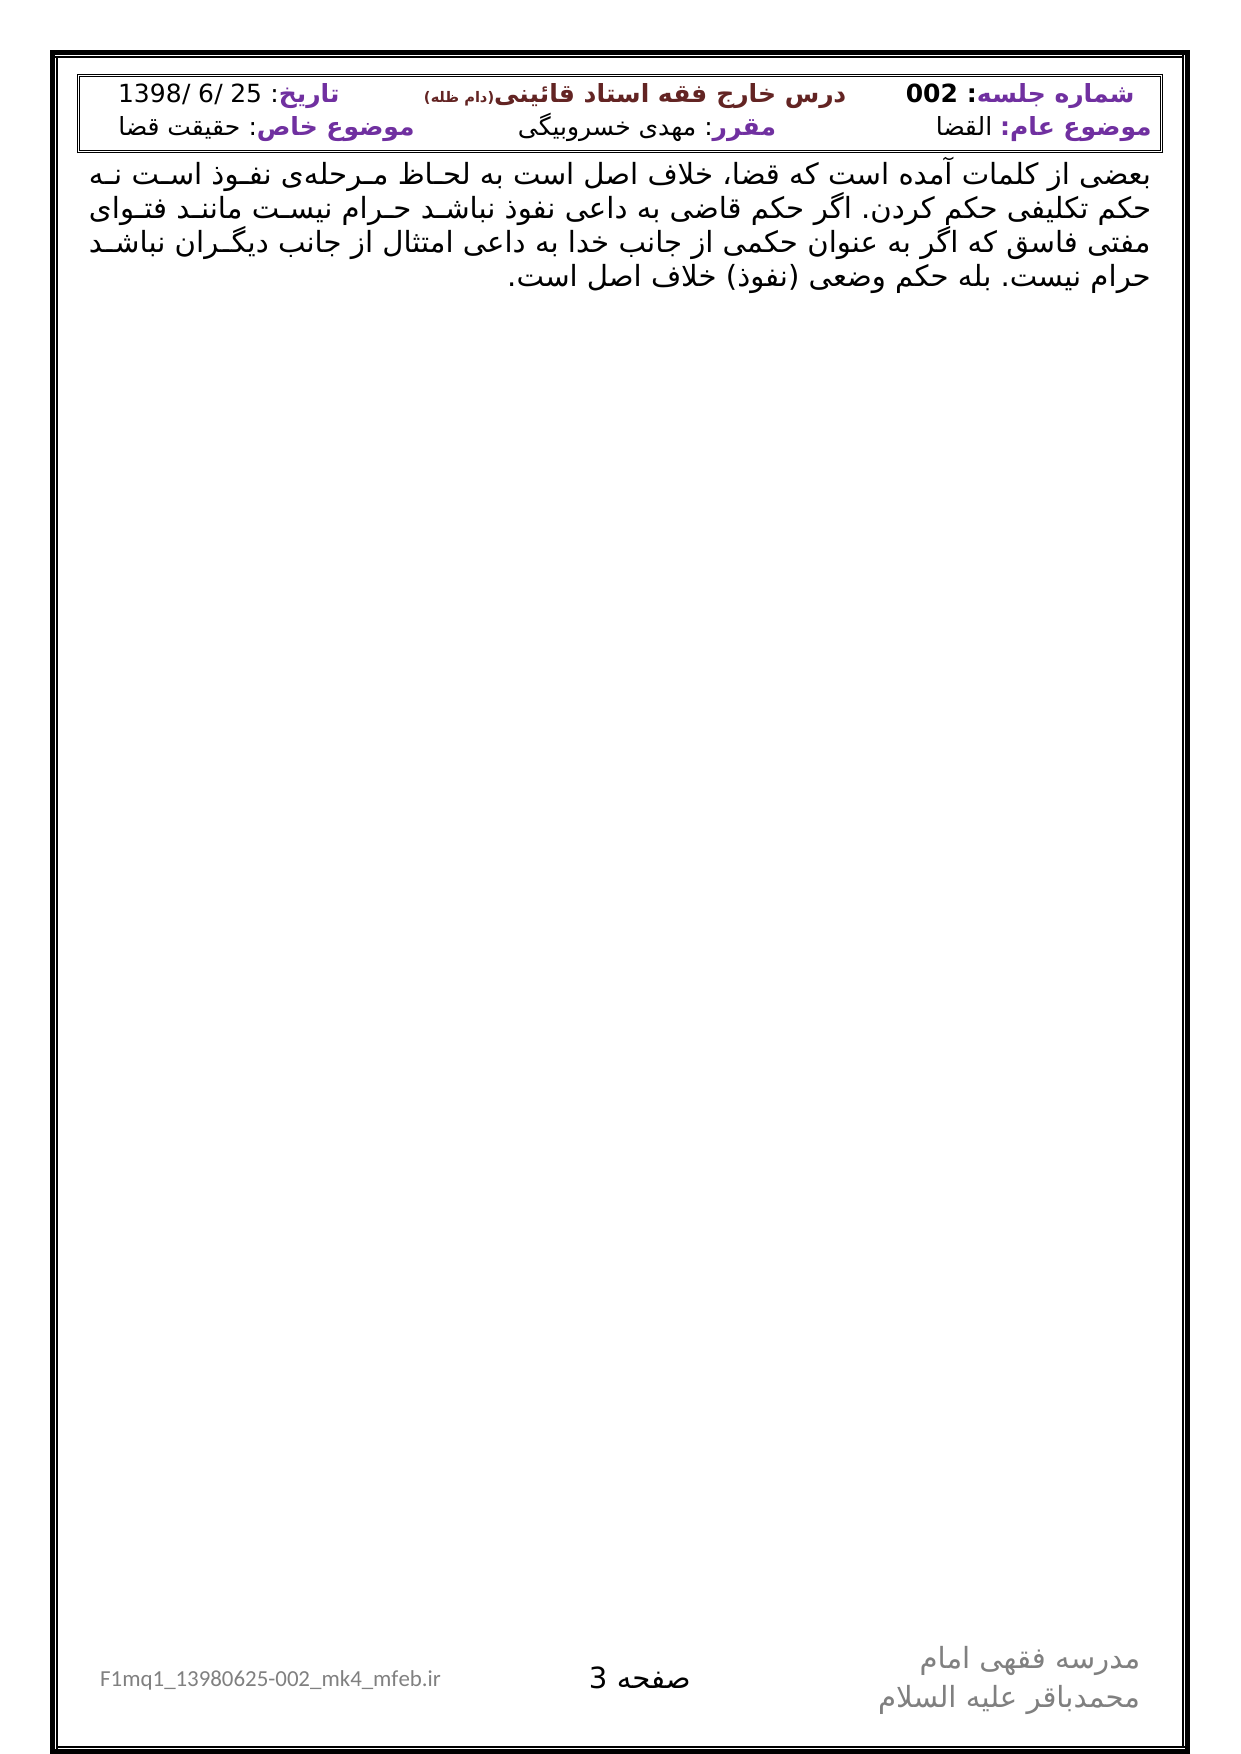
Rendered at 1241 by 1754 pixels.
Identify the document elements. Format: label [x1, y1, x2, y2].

text [89, 157, 1152, 293]
